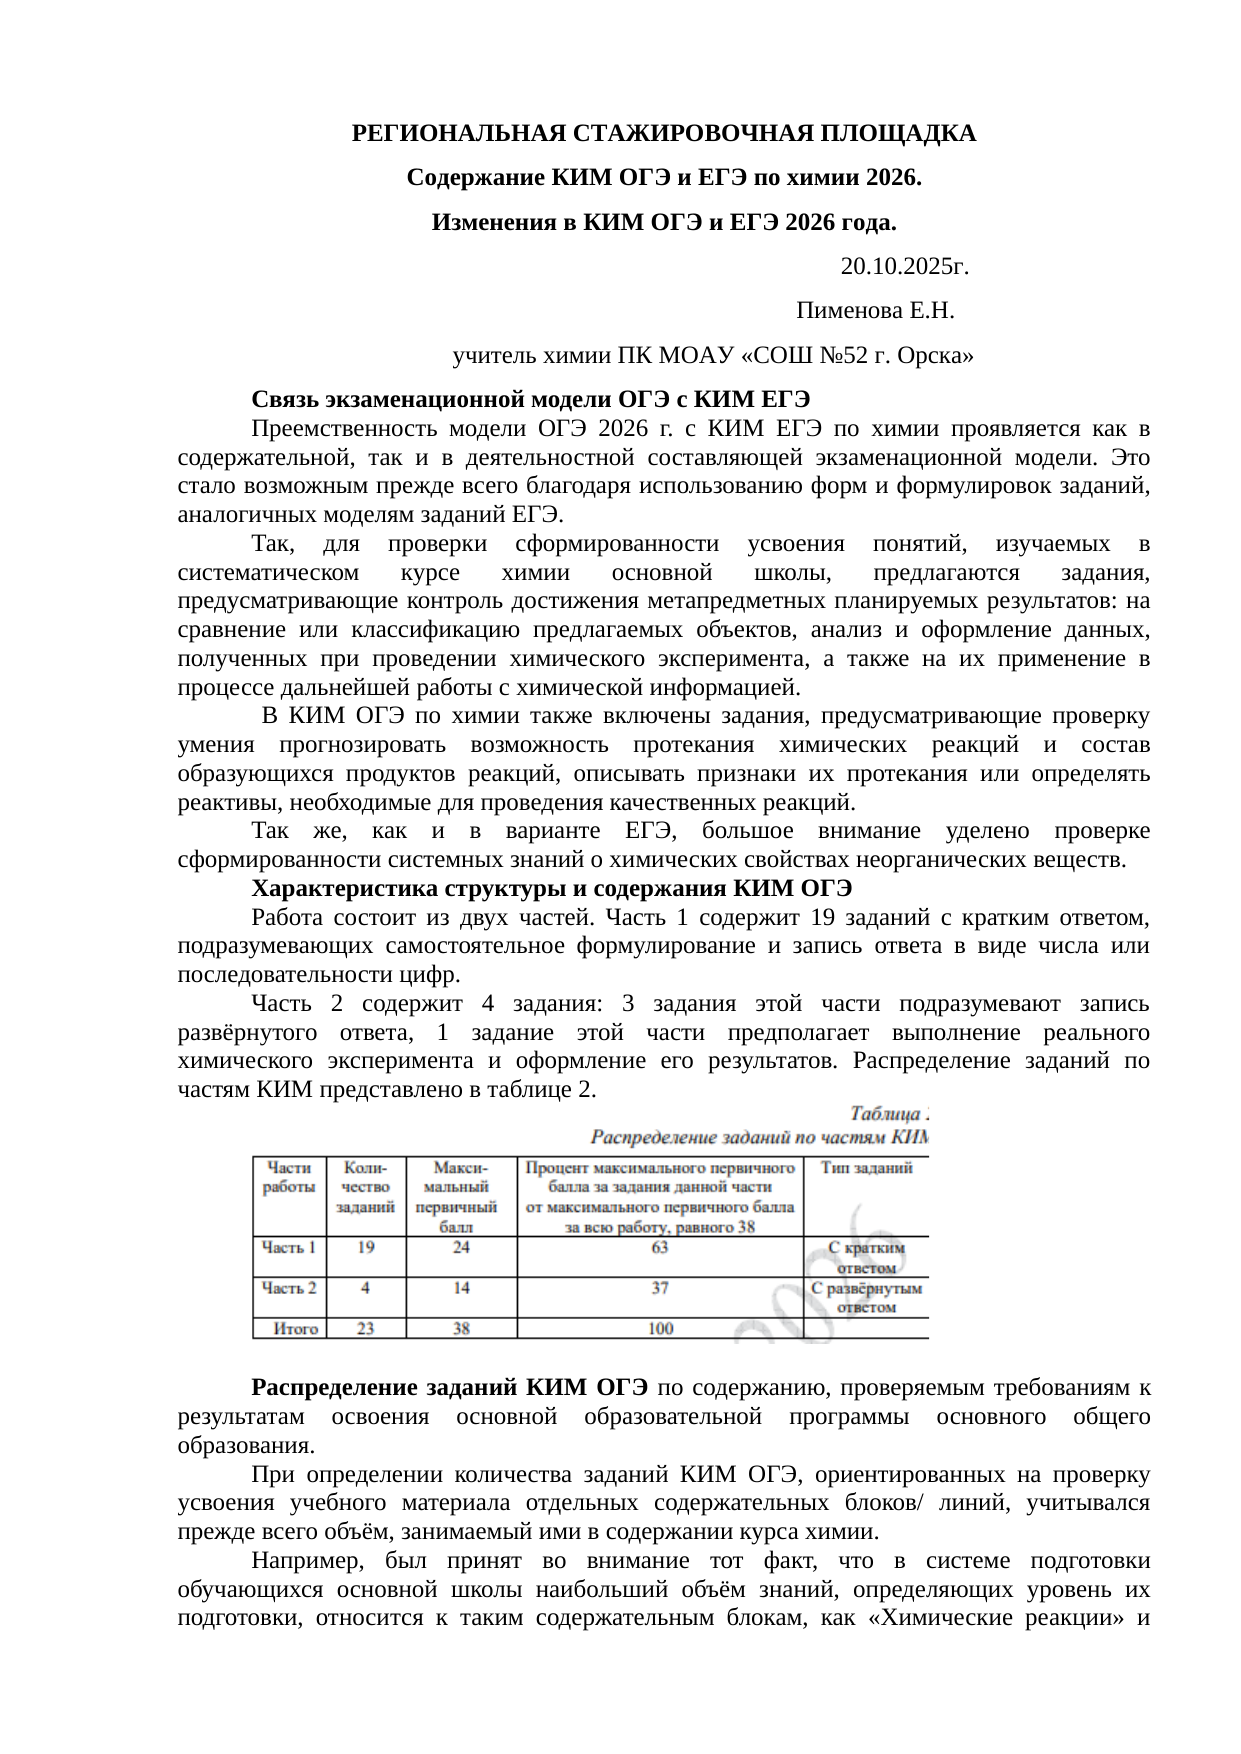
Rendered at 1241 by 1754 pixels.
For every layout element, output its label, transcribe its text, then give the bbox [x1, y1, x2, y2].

text Характеристика структуры и содержания КИМ ОГЭ [177, 873, 1152, 902]
text Так же, как и в варианте ЕГЭ, большое внимание уделено проверке сформированности системных знаний о химических свойствах неорганических веществ. [177, 816, 1152, 873]
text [177, 1545, 1152, 1631]
text 20.10.2025г. [177, 251, 1152, 280]
text Так, для проверки сформированности усвоения понятий, изучаемых в систематическом курсе химии основной школы, предлагаются задания, предусматривающие контроль достижения метапредметных планируемых результатов: на сравнение или классификацию предлагаемых объектов, анализ и оформление данных, полученных при проведении химического эксперимента, а также на их применение в процессе дальнейшей работы с химической информацией. [177, 528, 1152, 701]
text Связь экзаменационной модели ОГЭ с КИМ ЕГЭ [177, 384, 1152, 413]
text Распределение заданий КИМ ОГЭ по содержанию, проверяемым требованиям к результатам освоения основной образовательной программы основного общего образования. [177, 1372, 1152, 1459]
text Часть 2 содержит 4 задания: 3 задания этой части подразумевают запись развёрнутого ответа, 1 задание этой части предполагает выполнение реального химического эксперимента и оформление его результатов. Распределение заданий по частям КИМ представлено в таблице 2. [177, 988, 1152, 1103]
text При определении количества заданий КИМ ОГЭ, ориентированных на проверку усвоения учебного материала отдельных содержательных блоков/ линий, учитывался прежде всего объём, занимаемый ими в содержании курса химии. [177, 1459, 1152, 1545]
text В КИМ ОГЭ по химии также включены задания, предусматривающие проверку умения прогнозировать возможность протекания химических реакций и состав образующихся продуктов реакций, описывать признаки их протекания или определять реактивы, необходимые для проведения качественных реакций. [177, 701, 1152, 816]
text Изменения в КИМ ОГЭ и ЕГЭ 2026 года. [177, 207, 1152, 236]
text РЕГИОНАЛЬНАЯ СТАЖИРОВОЧНАЯ ПЛОЩАДКА [177, 118, 1152, 147]
text Работа состоит из двух частей. Часть 1 содержит 19 заданий с кратким ответом, подразумевающих самостоятельное формулирование и запись ответа в виде числа или последовательности цифр. [177, 902, 1152, 988]
text учитель химии ПК МОАУ «СОШ №52 г. Орска» [177, 340, 1152, 369]
text Пименова Е.Н. [177, 296, 1152, 324]
text Содержание КИМ ОГЭ и ЕГЭ по химии 2026. [177, 162, 1152, 191]
text Преемственность модели ОГЭ 2026 г. с КИМ ЕГЭ по химии проявляется как в содержательной, так и в деятельностной составляющей экзаменационной модели. Это стало возможным прежде всего благодаря использованию форм и формулировок заданий, аналогичных моделям заданий ЕГЭ. [177, 413, 1152, 528]
picture [251, 1103, 930, 1344]
